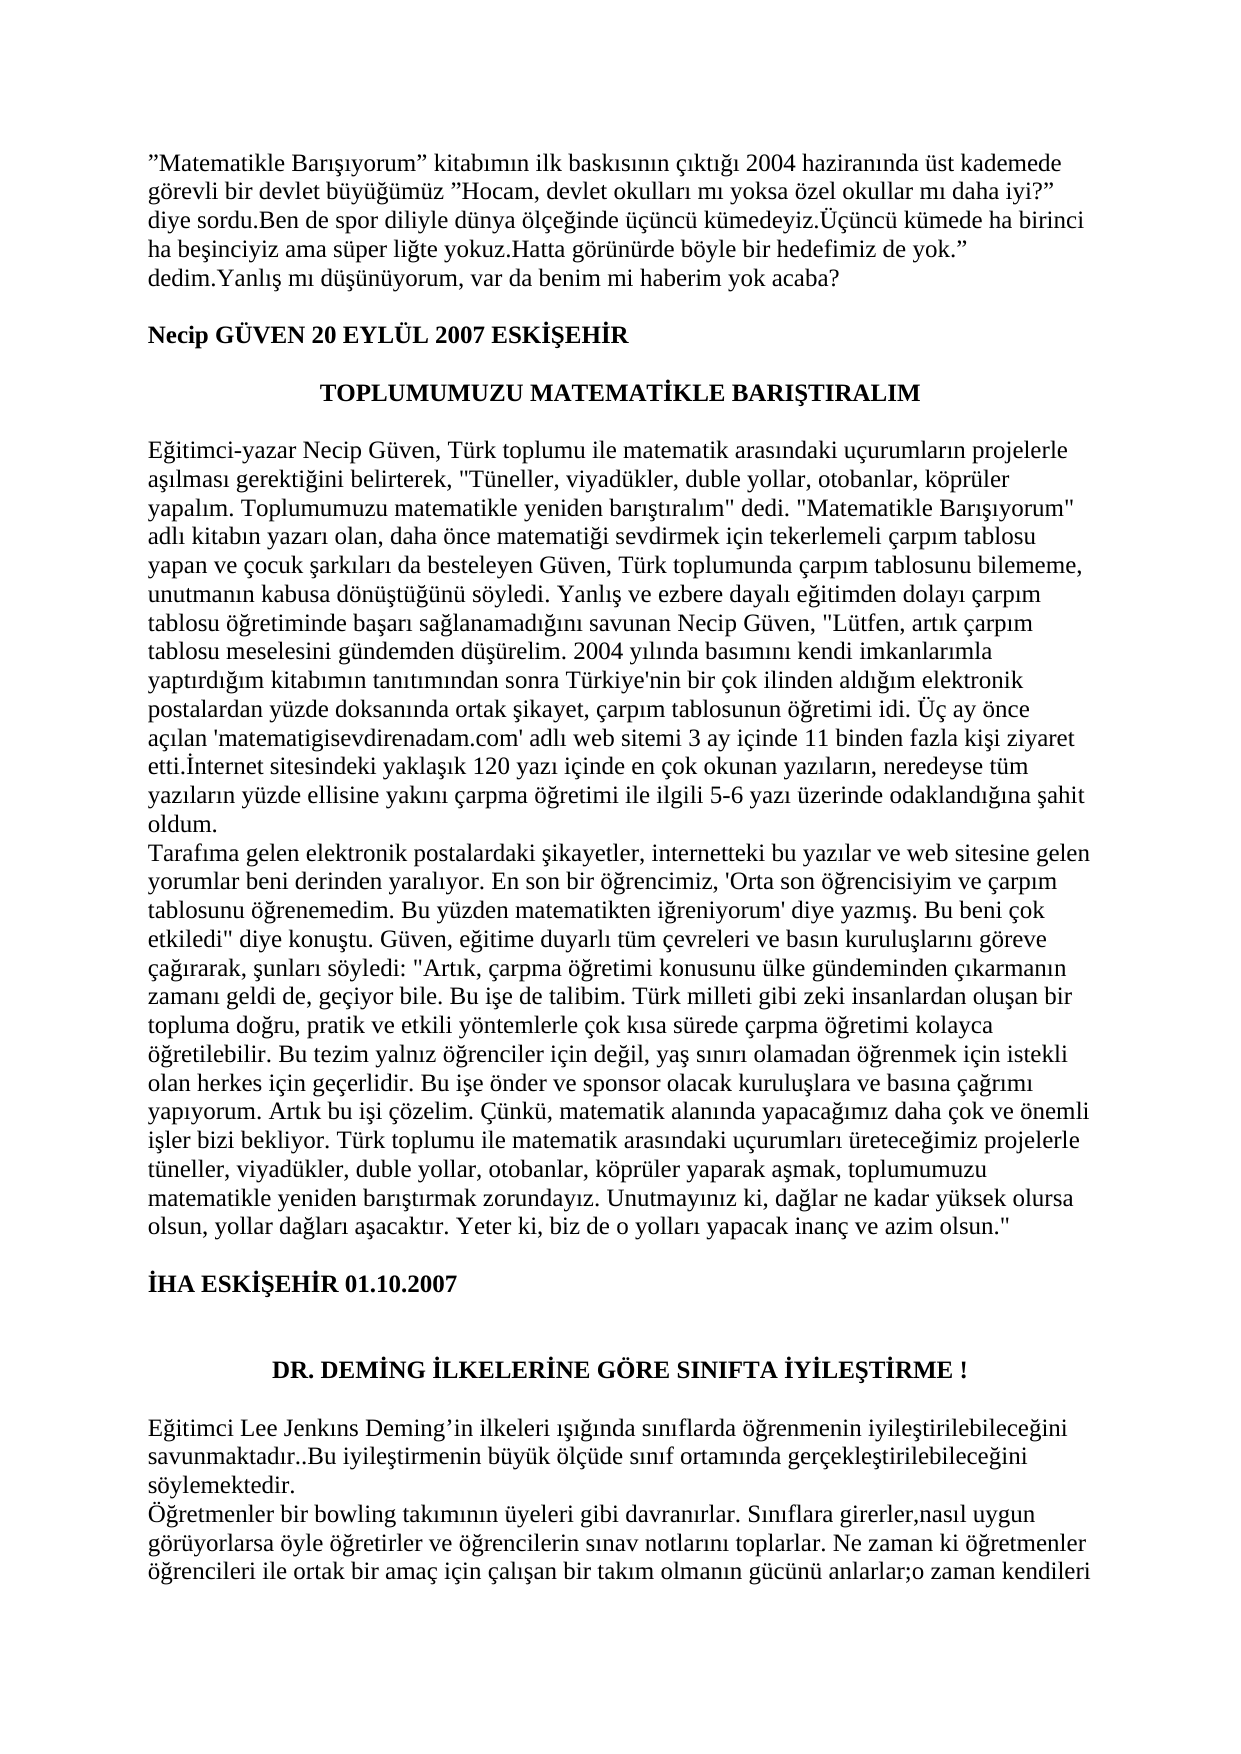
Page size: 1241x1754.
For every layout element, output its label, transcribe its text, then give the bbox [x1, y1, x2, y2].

text ”Matematikle Barışıyorum” kitabımın ilk baskısının çıktığı 2004 haziranında üst kademede görevli bir devlet büyüğümüz ”Hocam, devlet okulları mı yoksa özel okullar mı daha iyi?” diye sordu.Ben de spor diliyle dünya ölçeğinde üçüncü kümedeyiz.Üçüncü kümede ha birinci ha beşinciyiz ama süper liğte yokuz.Hatta görünürde böyle bir hedefimiz de yok.” dedim.Yanlış mı düşünüyorum, var da benim mi haberim yok acaba? [148, 148, 1093, 291]
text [148, 1499, 1093, 1585]
text Eğitimci-yazar Necip Güven, Türk toplumu ile matematik arasındaki uçurumların projelerle aşılması gerektiğini belirterek, "Tüneller, viyadükler, duble yollar, otobanlar, köprüler yapalım. Toplumumuzu matematikle yeniden barıştıralım" dedi. "Matematikle Barışıyorum" adlı kitabın yazarı olan, daha önce matematiği sevdirmek için tekerlemeli çarpım tablosu yapan ve çocuk şarkıları da besteleyen Güven, Türk toplumunda çarpım tablosunu bilememe, unutmanın kabusa dönüştüğünü söyledi. Yanlış ve ezbere dayalı eğitimden dolayı çarpım tablosu öğretiminde başarı sağlanamadığını savunan Necip Güven, "Lütfen, artık çarpım tablosu meselesini gündemden düşürelim. 2004 yılında basımını kendi imkanlarımla yaptırdığım kitabımın tanıtımından sonra Türkiye'nin bir çok ilinden aldığım elektronik postalardan yüzde doksanında ortak şikayet, çarpım tablosunun öğretimi idi. Üç ay önce açılan 'matematigisevdirenadam.com' adlı web sitemi 3 ay içinde 11 binden fazla kişi ziyaret etti.İnternet sitesindeki yaklaşık 120 yazı içinde en çok okunan yazıların, neredeyse tüm yazıların yüzde ellisine yakını çarpma öğretimi ile ilgili 5-6 yazı üzerinde odaklandığına şahit oldum. [148, 435, 1093, 838]
text Eğitimci Lee Jenkıns Deming’in ilkeleri ışığında sınıflarda öğrenmenin iyileştirilebileceğini savunmaktadır..Bu iyileştirmenin büyük ölçüde sınıf ortamında gerçekleştirilebileceğini söylemektedir. [148, 1413, 1093, 1499]
text İHA ESKİŞEHİR 01.10.2007 [148, 1269, 1093, 1298]
text Necip GÜVEN 20 EYLÜL 2007 ESKİŞEHİR [148, 320, 1093, 349]
text DR. DEMİNG İLKELERİNE GÖRE SINIFTA İYİLEŞTİRME ! [148, 1355, 1093, 1384]
text Tarafıma gelen elektronik postalardaki şikayetler, internetteki bu yazılar ve web sitesine gelen yorumlar beni derinden yaralıyor. En son bir öğrencimiz, 'Orta son öğrencisiyim ve çarpım tablosunu öğrenemedim. Bu yüzden matematikten iğreniyorum' diye yazmış. Bu beni çok etkiledi" diye konuştu. Güven, eğitime duyarlı tüm çevreleri ve basın kuruluşlarını göreve çağırarak, şunları söyledi: "Artık, çarpma öğretimi konusunu ülke gündeminden çıkarmanın zamanı geldi de, geçiyor bile. Bu işe de talibim. Türk milleti gibi zeki insanlardan oluşan bir topluma doğru, pratik ve etkili yöntemlerle çok kısa sürede çarpma öğretimi kolayca öğretilebilir. Bu tezim yalnız öğrenciler için değil, yaş sınırı olamadan öğrenmek için istekli olan herkes için geçerlidir. Bu işe önder ve sponsor olacak kuruluşlara ve basına çağrımı yapıyorum. Artık bu işi çözelim. Çünkü, matematik alanında yapacağımız daha çok ve önemli işler bizi bekliyor. Türk toplumu ile matematik arasındaki uçurumları üreteceğimiz projelerle tüneller, viyadükler, duble yollar, otobanlar, köprüler yaparak aşmak, toplumumuzu matematikle yeniden barıştırmak zorundayız. Unutmayınız ki, dağlar ne kadar yüksek olursa olsun, yollar dağları aşacaktır. Yeter ki, biz de o yolları yapacak inanç ve azim olsun." [148, 838, 1093, 1240]
text TOPLUMUMUZU MATEMATİKLE BARIŞTIRALIM [148, 378, 1093, 406]
